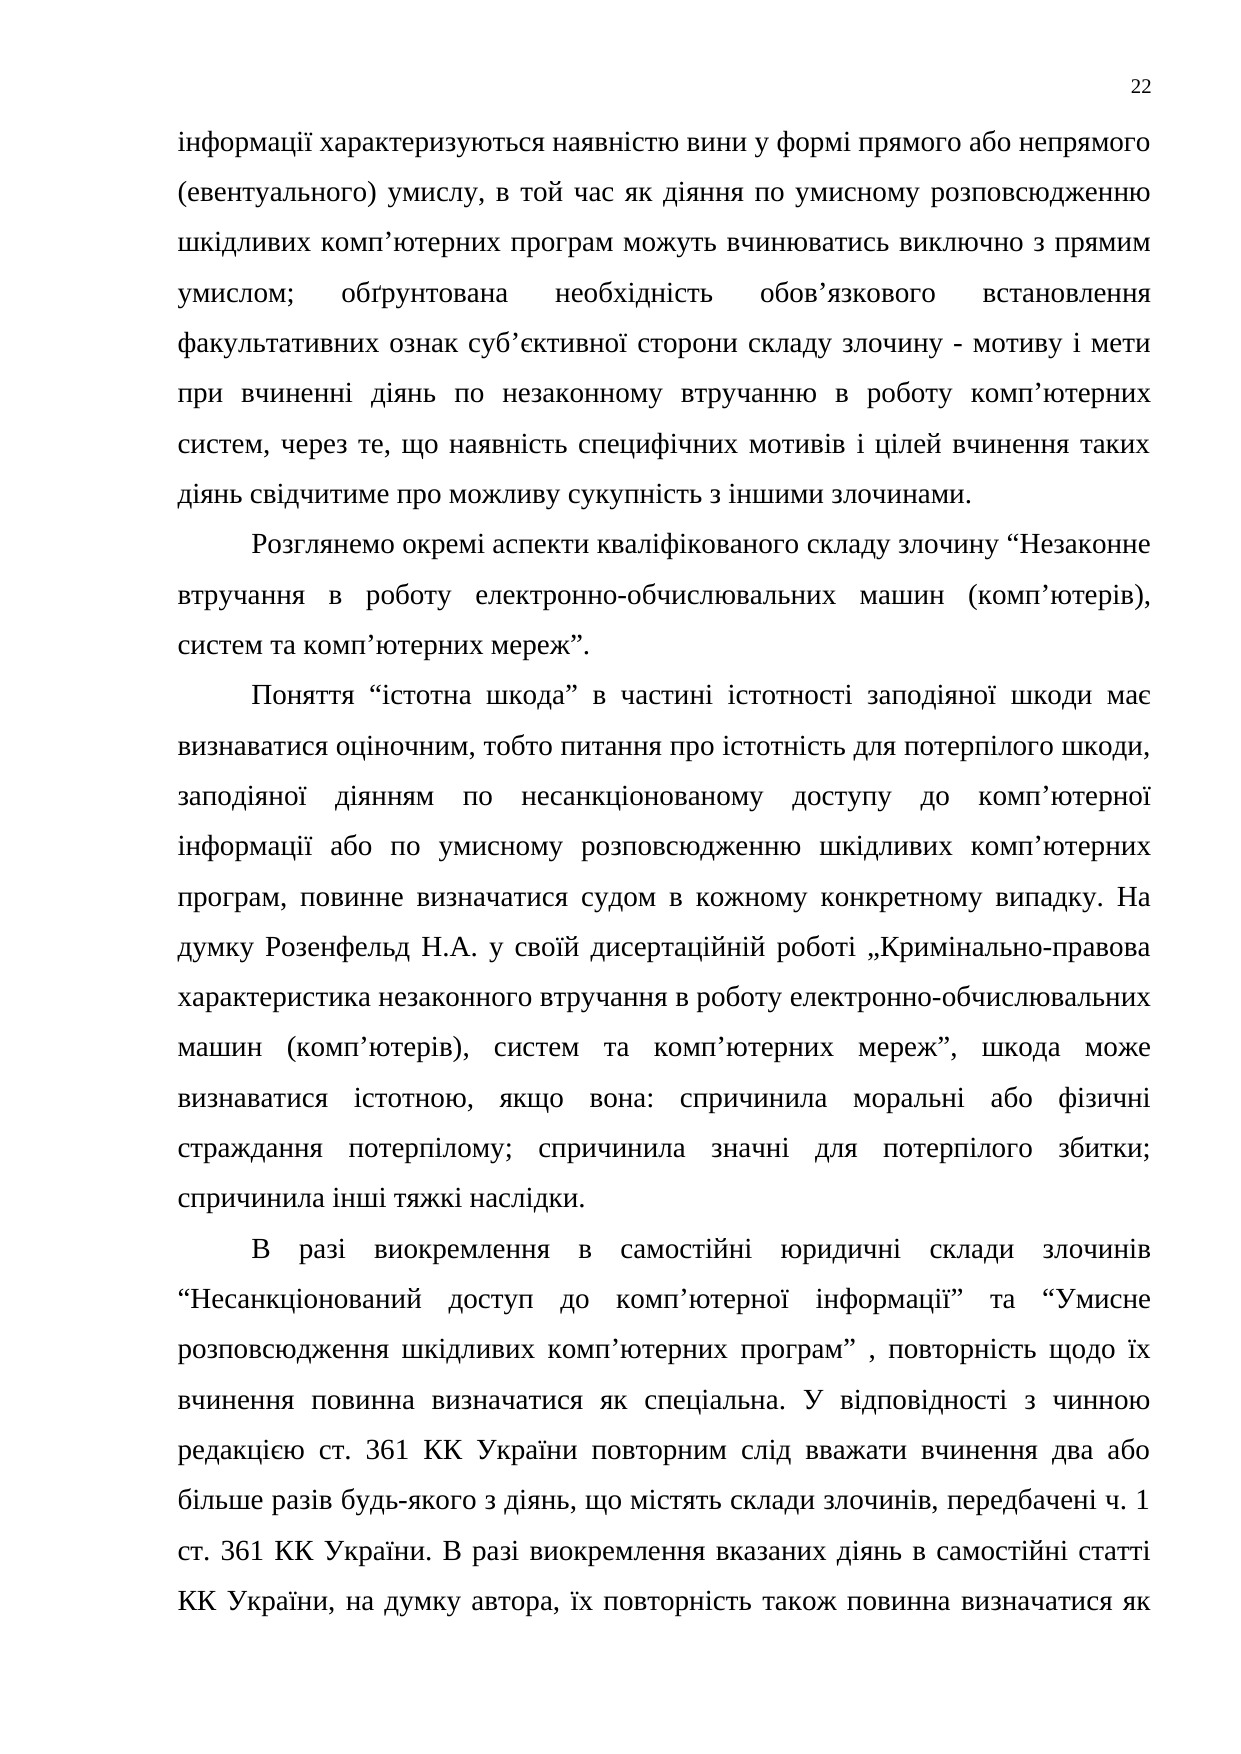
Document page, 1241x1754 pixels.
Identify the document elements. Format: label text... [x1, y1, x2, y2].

text Поняття “істотна шкода” в частині істотності заподіяної шкоди має визнаватися оціночним, тобто питання про істотність для потерпілого шкоди, заподіяної діянням по несанкціонованому доступу до комп’ютерної інформації або по умисному розповсюдженню шкідливих комп’ютерних програм, повинне визначатися судом в кожному конкретному випадку. На думку Розенфельд Н.А. у своїй дисертаційній роботі „Кримінально-правова характеристика незаконного втручання в роботу електронно-обчислювальних машин (комп’ютерів), систем та комп’ютерних мереж”, шкода може визнаватися істотною, якщо вона: спричинила моральні або фізичні страждання потерпілому; спричинила значні для потерпілого збитки; спричинила інші тяжкі наслідки. [177, 677, 1152, 1214]
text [177, 124, 1152, 510]
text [177, 1231, 1152, 1617]
text Розглянемо окремі аспекти кваліфікованого складу злочину “Незаконне втручання в роботу електронно-обчислювальних машин (комп’ютерів), систем та комп’ютерних мереж”. [177, 526, 1152, 661]
